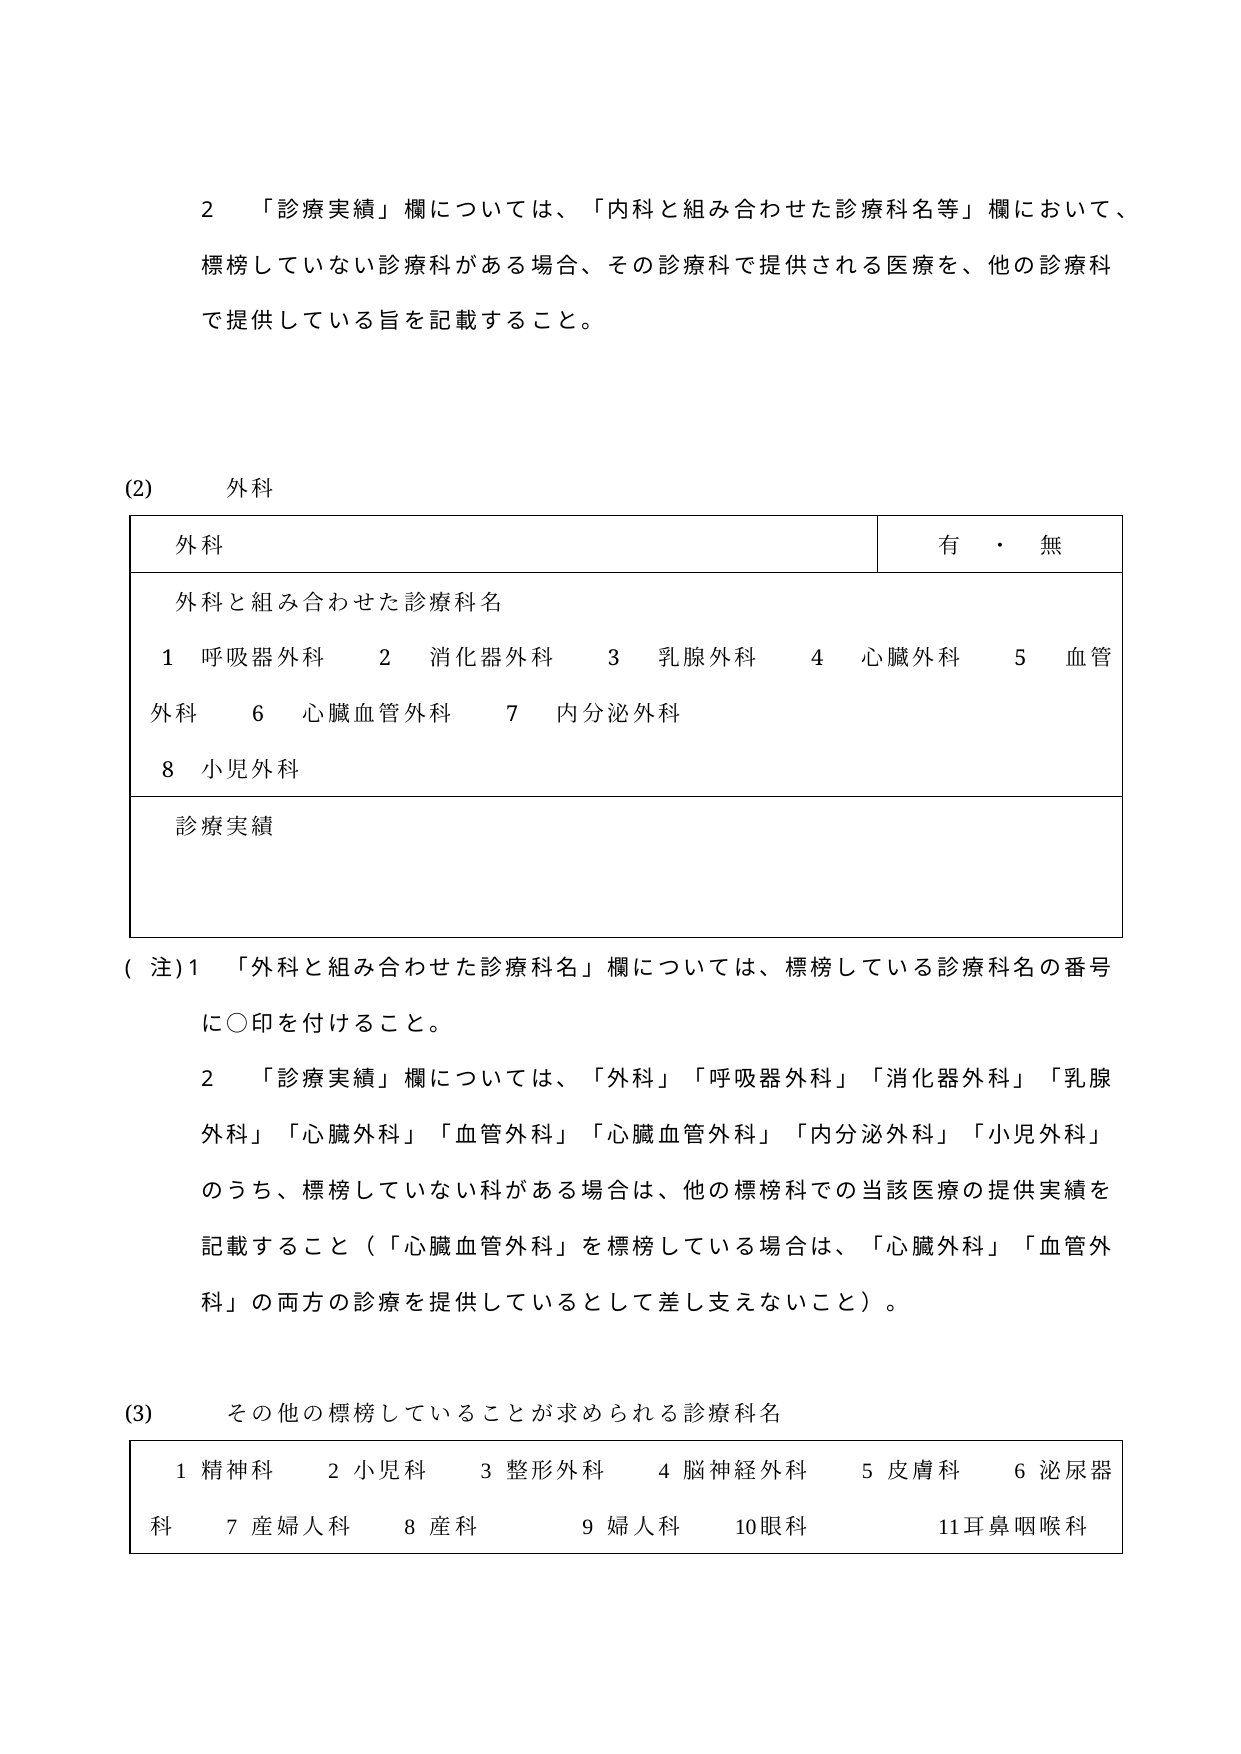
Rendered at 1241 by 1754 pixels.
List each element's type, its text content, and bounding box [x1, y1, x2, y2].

table_cell 外科と組み合わせた診療科名 1呼吸器外科 2消化器外科 3乳腺外科 4心臓外科 5血管外科 6心臓血管外科 7内分泌外科 8小児外科 [131, 573, 1122, 796]
table_cell 診療実績 [131, 797, 1122, 937]
text (3) その他の標榜していることが求められる診療科名 [124, 1384, 1116, 1440]
text 2 「診療実績」欄については、「内科と組み合わせた診療科名等」欄において、標榜していない診療科がある場合、その診療科で提供される医療を、他の診療科で提供している旨を記載すること。 [180, 180, 1116, 347]
table_header 有 ・ 無 [878, 516, 1122, 572]
text 2 「診療実績」欄については、「外科」「呼吸器外科」「消化器外科」「乳腺外科」「心臓外科」「血管外科」「心臓血管外科」「内分泌外科」「小児外科」のうち、標榜していない科がある場合は、他の標榜科での当該医療の提供実績を記載すること（「心臓血管外科」を標榜している場合は、「心臓外科」「血管外科」の両方の診療を提供しているとして差し支えないこと）。 [180, 1049, 1116, 1328]
text (2) 外科 [124, 459, 1116, 515]
text (注) 1 「外科と組み合わせた診療科名」欄については、標榜している診療科名の番号に○印を付けること。 [124, 938, 1116, 1049]
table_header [131, 1441, 1122, 1553]
table_header 外科 [131, 516, 877, 572]
